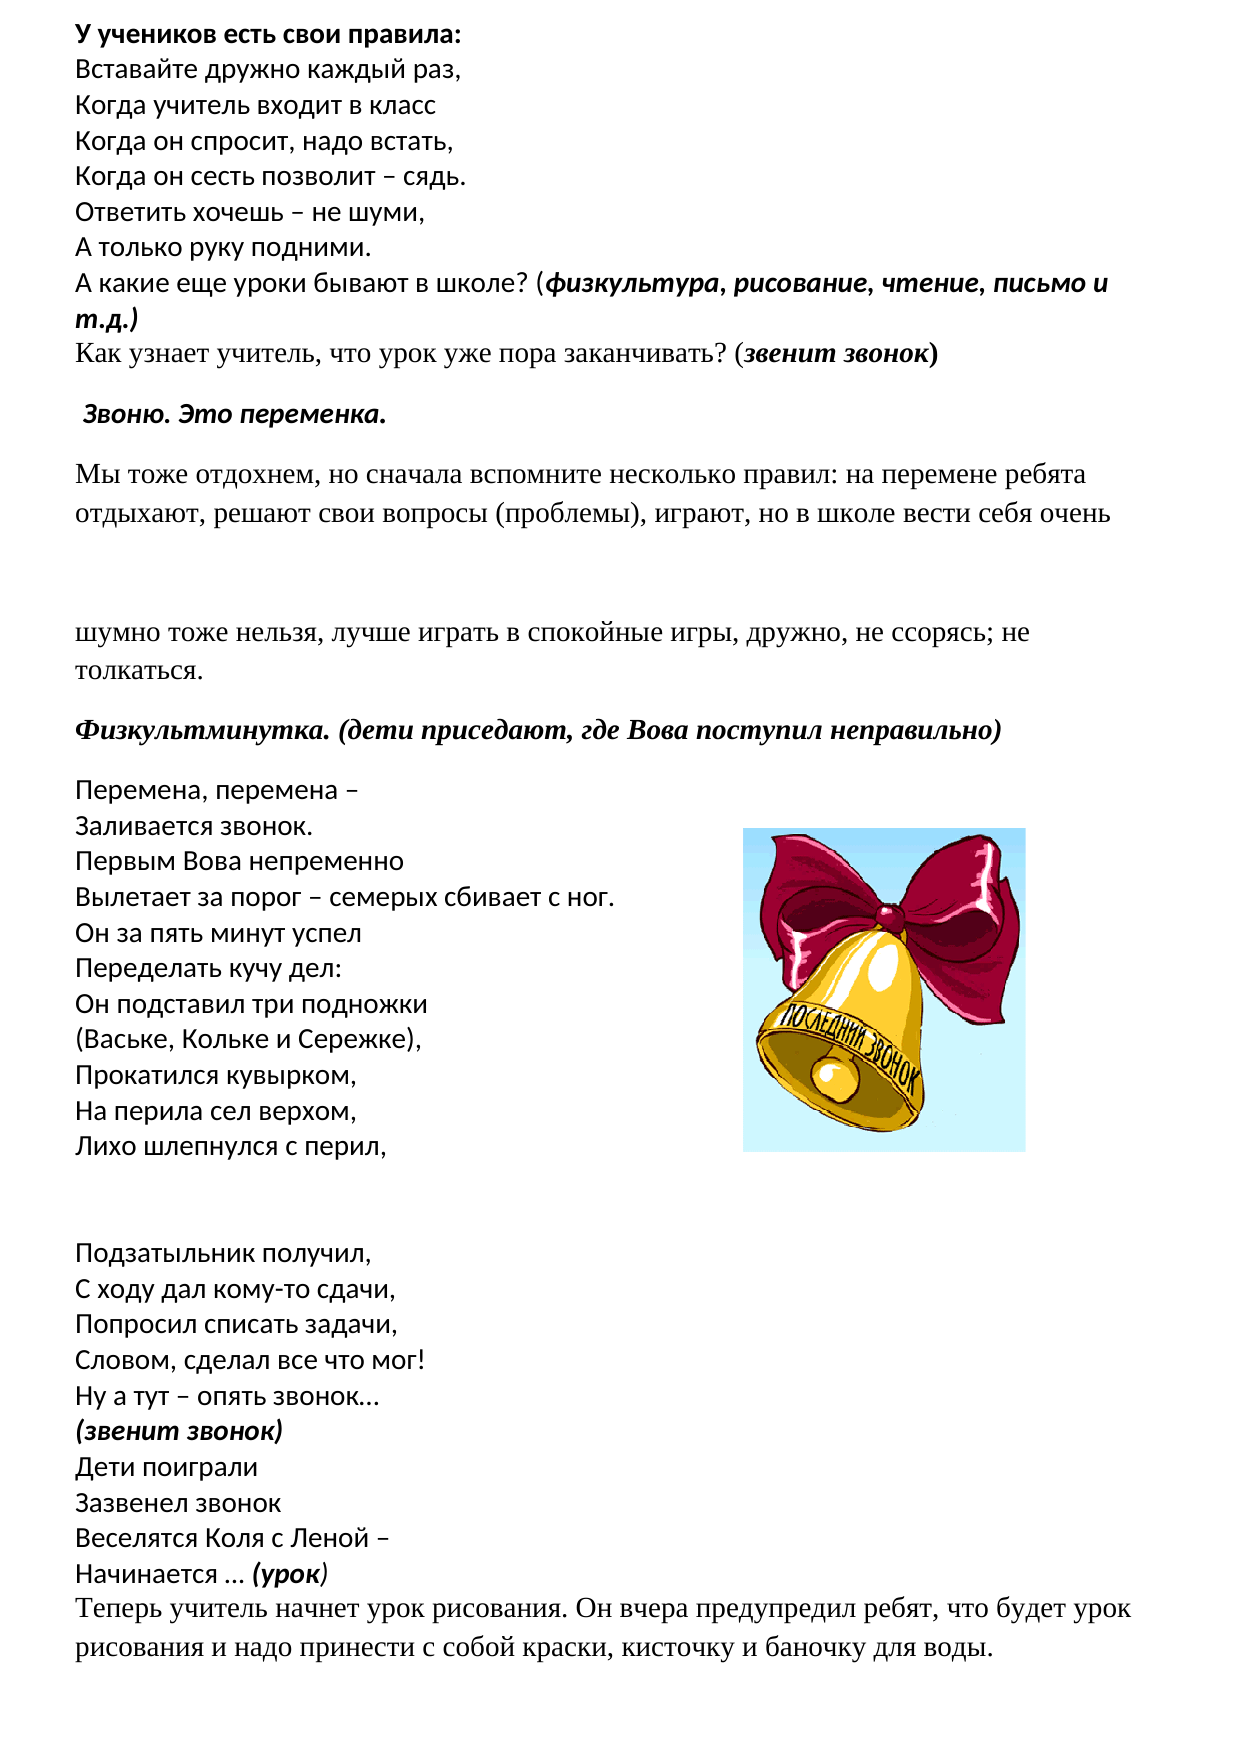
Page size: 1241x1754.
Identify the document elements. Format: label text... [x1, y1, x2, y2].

text (звенит звонок) [75, 1412, 1165, 1448]
text Словом, сделал все что мог! [75, 1341, 1165, 1377]
text Попросил списать задачи, [75, 1306, 1165, 1341]
text Когда учитель входит в класс [75, 86, 1165, 122]
text У учеников есть свои правила: [75, 15, 1165, 50]
text Начинается … (урок) [75, 1555, 1165, 1591]
text На перила сел верхом, [75, 1092, 1165, 1127]
text Как узнает учитель, что урок уже пора заканчивать? (звенит звонок) [75, 335, 1165, 369]
text Звоню. Это переменка. [75, 395, 1165, 430]
text Физкультминутка. (дети приседают, где Вова поступил неправильно) [75, 712, 1165, 745]
text А только руку подними. [75, 228, 1165, 264]
text С ходу дал кому-то сдачи, [75, 1270, 1165, 1306]
text Зазвенел звонок [75, 1484, 1165, 1519]
text Прокатился кувырком, [75, 1056, 1165, 1092]
text Подзатыльник получил, [75, 1234, 1165, 1270]
text Когда он спросит, надо встать, [75, 122, 1165, 157]
text Ответить хочешь – не шуми, [75, 193, 1165, 228]
text Вставайте дружно каждый раз, [75, 50, 1165, 86]
text Он за пять минут успел [75, 914, 1165, 949]
text Перемена, перемена – [75, 771, 1165, 807]
text Мы тоже отдохнем, но сначала вспомните несколько правил: на перемене ребята отдыхают, решают свои вопросы (проблемы), играют, но в школе вести себя очень [75, 457, 1165, 529]
text Ну а тут – опять звонок… [75, 1377, 1165, 1412]
text А какие еще уроки бывают в школе? (физкультура, рисование, чтение, письмо и т.д.) [75, 264, 1165, 335]
text Дети поиграли [75, 1448, 1165, 1484]
text Переделать кучу дел: [75, 949, 1165, 985]
text Лихо шлепнулся с перил, [75, 1127, 1165, 1163]
text шумно тоже нельзя, лучше играть в спокойные игры, дружно, не ссорясь; не толкаться. [75, 614, 1165, 686]
text Вылетает за порог – семерых сбивает с ног. [75, 878, 1165, 914]
text Заливается звонок. [75, 807, 1165, 842]
text Первым Вова непременно [75, 842, 1165, 878]
text Веселятся Коля с Леной – [75, 1519, 1165, 1555]
text (Ваське, Кольке и Сережке), [75, 1021, 1165, 1056]
text Теперь учитель начнет урок рисования. Он вчера предупредил ребят, что будет урок рисования и надо принести с собой краски, кисточку и баночку для воды. [75, 1591, 1165, 1663]
text Когда он сесть позволит – сядь. [75, 157, 1165, 193]
text Он подставил три подножки [75, 985, 1165, 1021]
